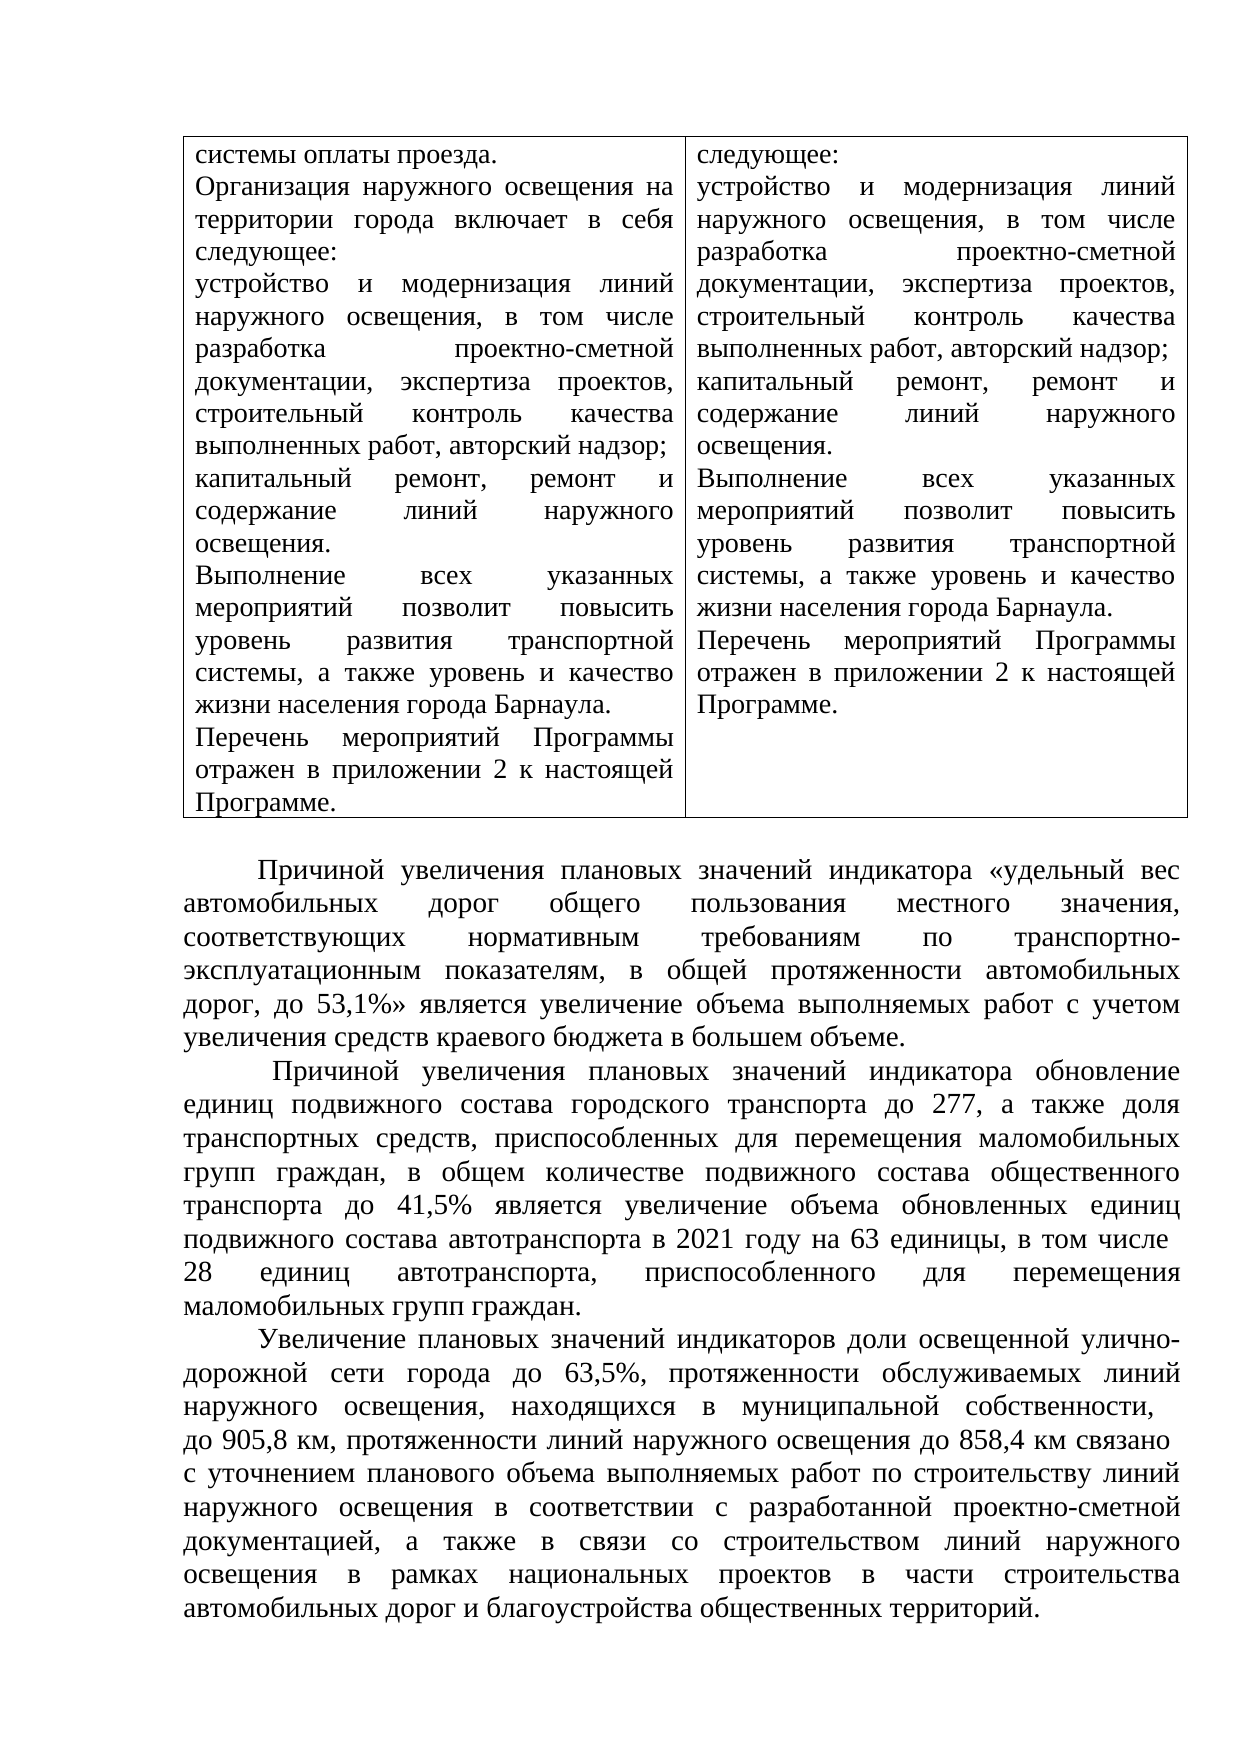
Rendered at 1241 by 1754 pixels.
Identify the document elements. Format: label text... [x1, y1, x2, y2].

text Увеличение плановых значений индикаторов доли освещенной улично-дорожной сети города до 63,5%, протяженности обслуживаемых линий наружного освещения, находящихся в муниципальной собственности, до 905,8 км, протяженности линий наружного освещения до 858,4 км связано с уточнением планового объема выполняемых работ по строительству линий наружного освещения в соответствии с разработанной проектно-сметной документацией, а также в связи со строительством линий наружного освещения в рамках национальных проектов в части строительства автомобильных дорог и благоустройства общественных территорий. [183, 1321, 1181, 1623]
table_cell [686, 137, 1187, 817]
text Причиной увеличения плановых значений индикатора обновление единиц подвижного состава городского транспорта до 277, а также доля транспортных средств, приспособленных для перемещения маломобильных групп граждан, в общем количестве подвижного состава общественного транспорта до 41,5% является увеличение объема обновленных единиц подвижного состава автотранспорта в 2021 году на 63 единицы, в том числе 28 единиц автотранспорта, приспособленного для перемещения маломобильных групп граждан. [183, 1053, 1181, 1321]
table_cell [184, 137, 685, 817]
text Причиной увеличения плановых значений индикатора «удельный вес автомобильных дорог общего пользования местного значения, соответствующих нормативным требованиям по транспортно-эксплуатационным показателям, в общей протяженности автомобильных дорог, до 53,1%» является увеличение объема выполняемых работ с учетом увеличения средств краевого бюджета в большем объеме. [183, 852, 1181, 1053]
